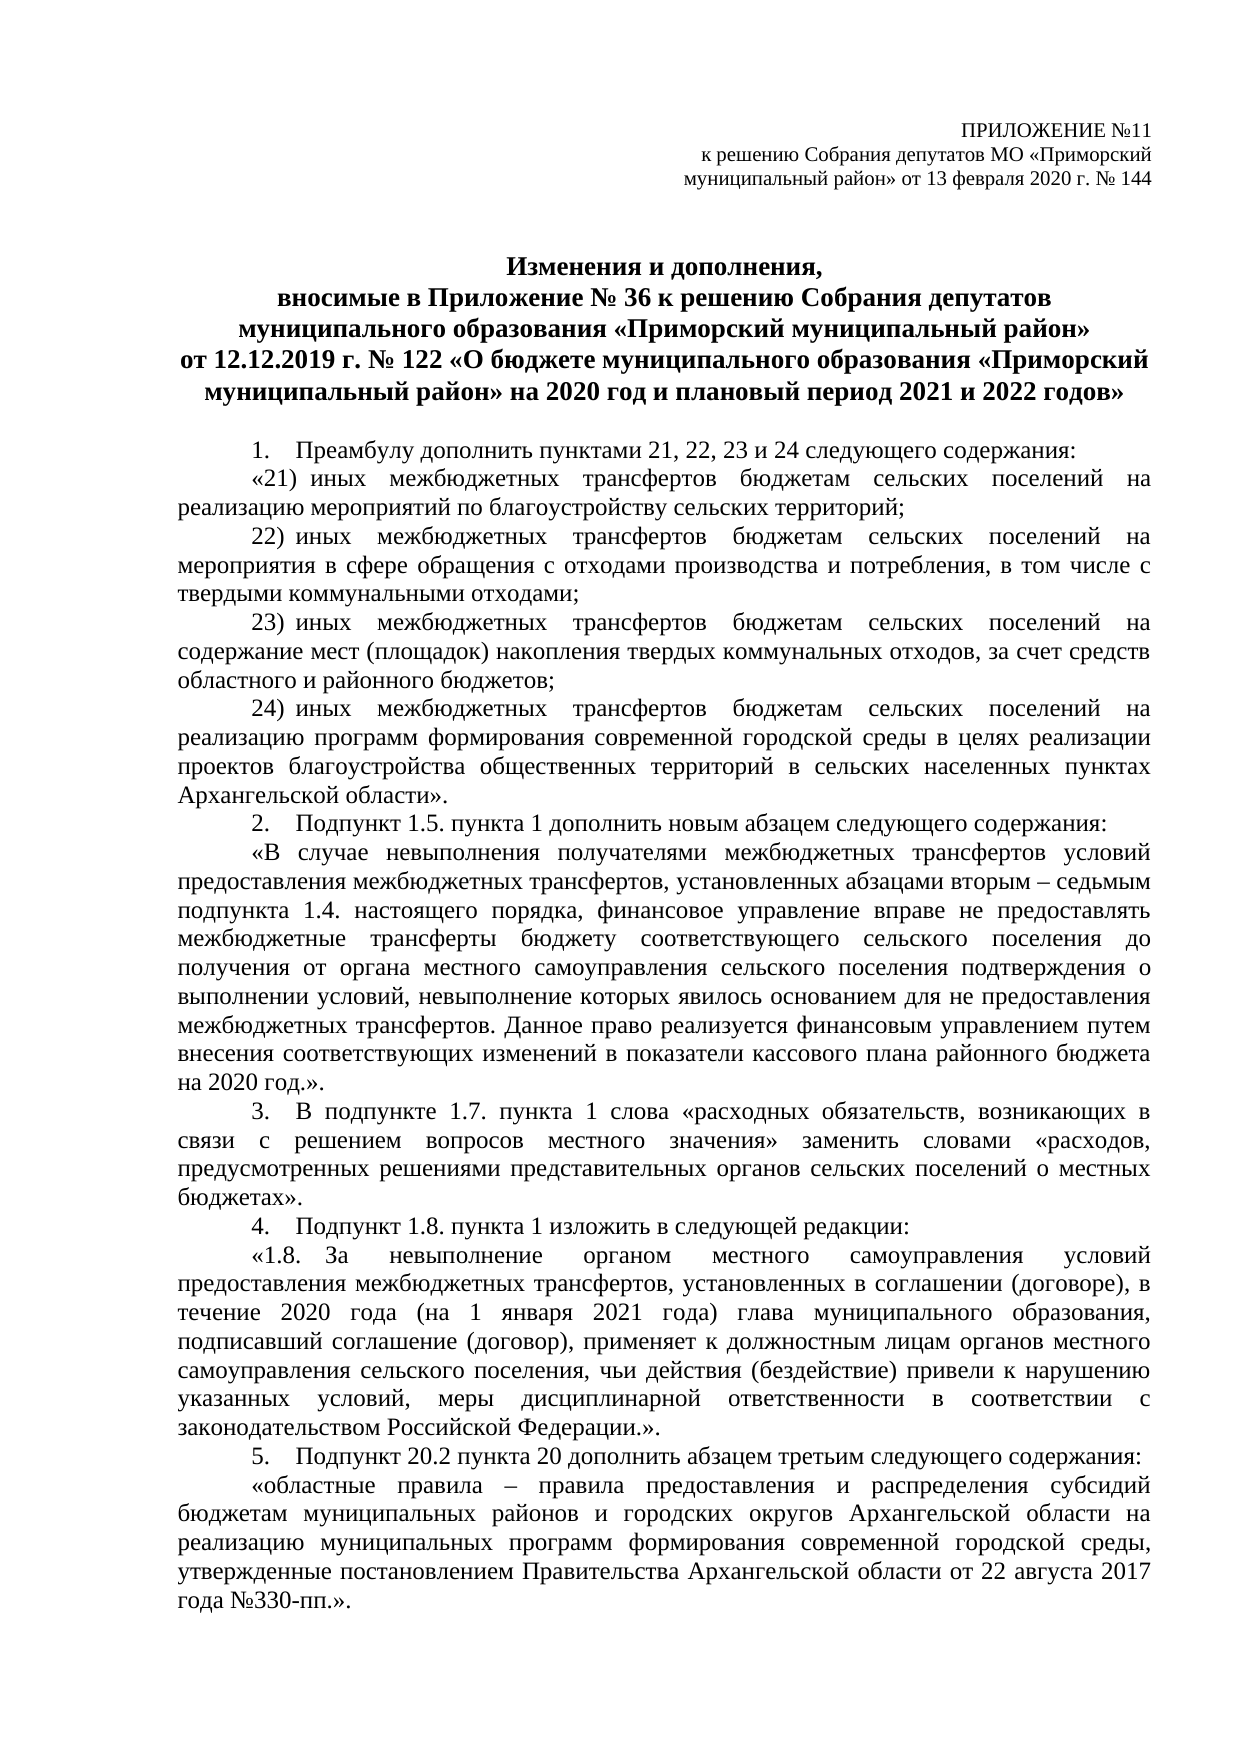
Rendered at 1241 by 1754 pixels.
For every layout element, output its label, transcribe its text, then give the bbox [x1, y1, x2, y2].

title 24) иных межбюджетных трансфертов бюджетам сельских поселений на реализацию программ формирования современной городской среды в целях реализации проектов благоустройства общественных территорий в сельских населенных пунктах Архангельской области». [177, 693, 1152, 808]
title «21) иных межбюджетных трансфертов бюджетам сельских поселений на реализацию мероприятий по благоустройству сельских территорий; [177, 463, 1152, 521]
text ПРИЛОЖЕНИЕ №11 [679, 118, 1152, 142]
title «1.8. За невыполнение органом местного самоуправления условий предоставления межбюджетных трансфертов, установленных в соглашении (договоре), в течение 2020 года (на 1 января 2021 года) глава муниципального образования, подписавший соглашение (договор), применяет к должностным лицам органов местного самоуправления сельского поселения, чьи действия (бездействие) привели к нарушению указанных условий, меры дисциплинарной ответственности в соответствии с законодательством Российской Федерации.». [177, 1240, 1152, 1441]
title 23) иных межбюджетных трансфертов бюджетам сельских поселений на содержание мест (площадок) накопления твердых коммунальных отходов, за счет средств областного и районного бюджетов; [177, 607, 1152, 693]
title 2. Подпункт 1.5. пункта 1 дополнить новым абзацем следующего содержания: [177, 808, 1152, 837]
title 3. В подпункте 1.7. пункта 1 слова «расходных обязательств, возникающих в связи с решением вопросов местного значения» заменить словами «расходов, предусмотренных решениями представительных органов сельских поселений о местных бюджетах». [177, 1096, 1152, 1211]
title от 12.12.2019 г. № 122 «О бюджете муниципального образования «Приморский муниципальный район» на 2020 год и плановый период 2021 и 2022 годов» [177, 344, 1152, 406]
title 5. Подпункт 20.2 пункта 20 дополнить абзацем третьим следующего содержания: [177, 1441, 1152, 1470]
title вносимые в Приложение № 36 к решению Собрания депутатов муниципального образования «Приморский муниципальный район» [177, 281, 1152, 344]
title 1. Преамбулу дополнить пунктами 21, 22, 23 и 24 следующего содержания: [177, 435, 1152, 463]
title 4. Подпункт 1.8. пункта 1 изложить в следующей редакции: [177, 1211, 1152, 1240]
text Изменения и дополнения, [177, 250, 1152, 281]
title «В случае невыполнения получателями межбюджетных трансфертов условий предоставления межбюджетных трансфертов, установленных абзацами вторым – седьмым подпункта 1.4. настоящего порядка, финансовое управление вправе не предоставлять межбюджетные трансферты бюджету соответствующего сельского поселения до получения от органа местного самоуправления сельского поселения подтверждения о выполнении условий, невыполнение которых явилось основанием для не предоставления межбюджетных трансфертов. Данное право реализуется финансовым управлением путем внесения соответствующих изменений в показатели кассового плана районного бюджета на 2020 год.». [177, 837, 1152, 1096]
text к решению Собрания депутатов МО «Приморский муниципальный район» от 13 февраля 2020 г. № 144 [679, 142, 1152, 190]
title «областные правила – правила предоставления и распределения субсидий бюджетам муниципальных районов и городских округов Архангельской области на реализацию муниципальных программ формирования современной городской среды, утвержденные постановлением Правительства Архангельской области от 22 августа 2017 года №330-пп.». [177, 1470, 1152, 1613]
title 22) иных межбюджетных трансфертов бюджетам сельских поселений на мероприятия в сфере обращения с отходами производства и потребления, в том числе с твердыми коммунальными отходами; [177, 521, 1152, 607]
